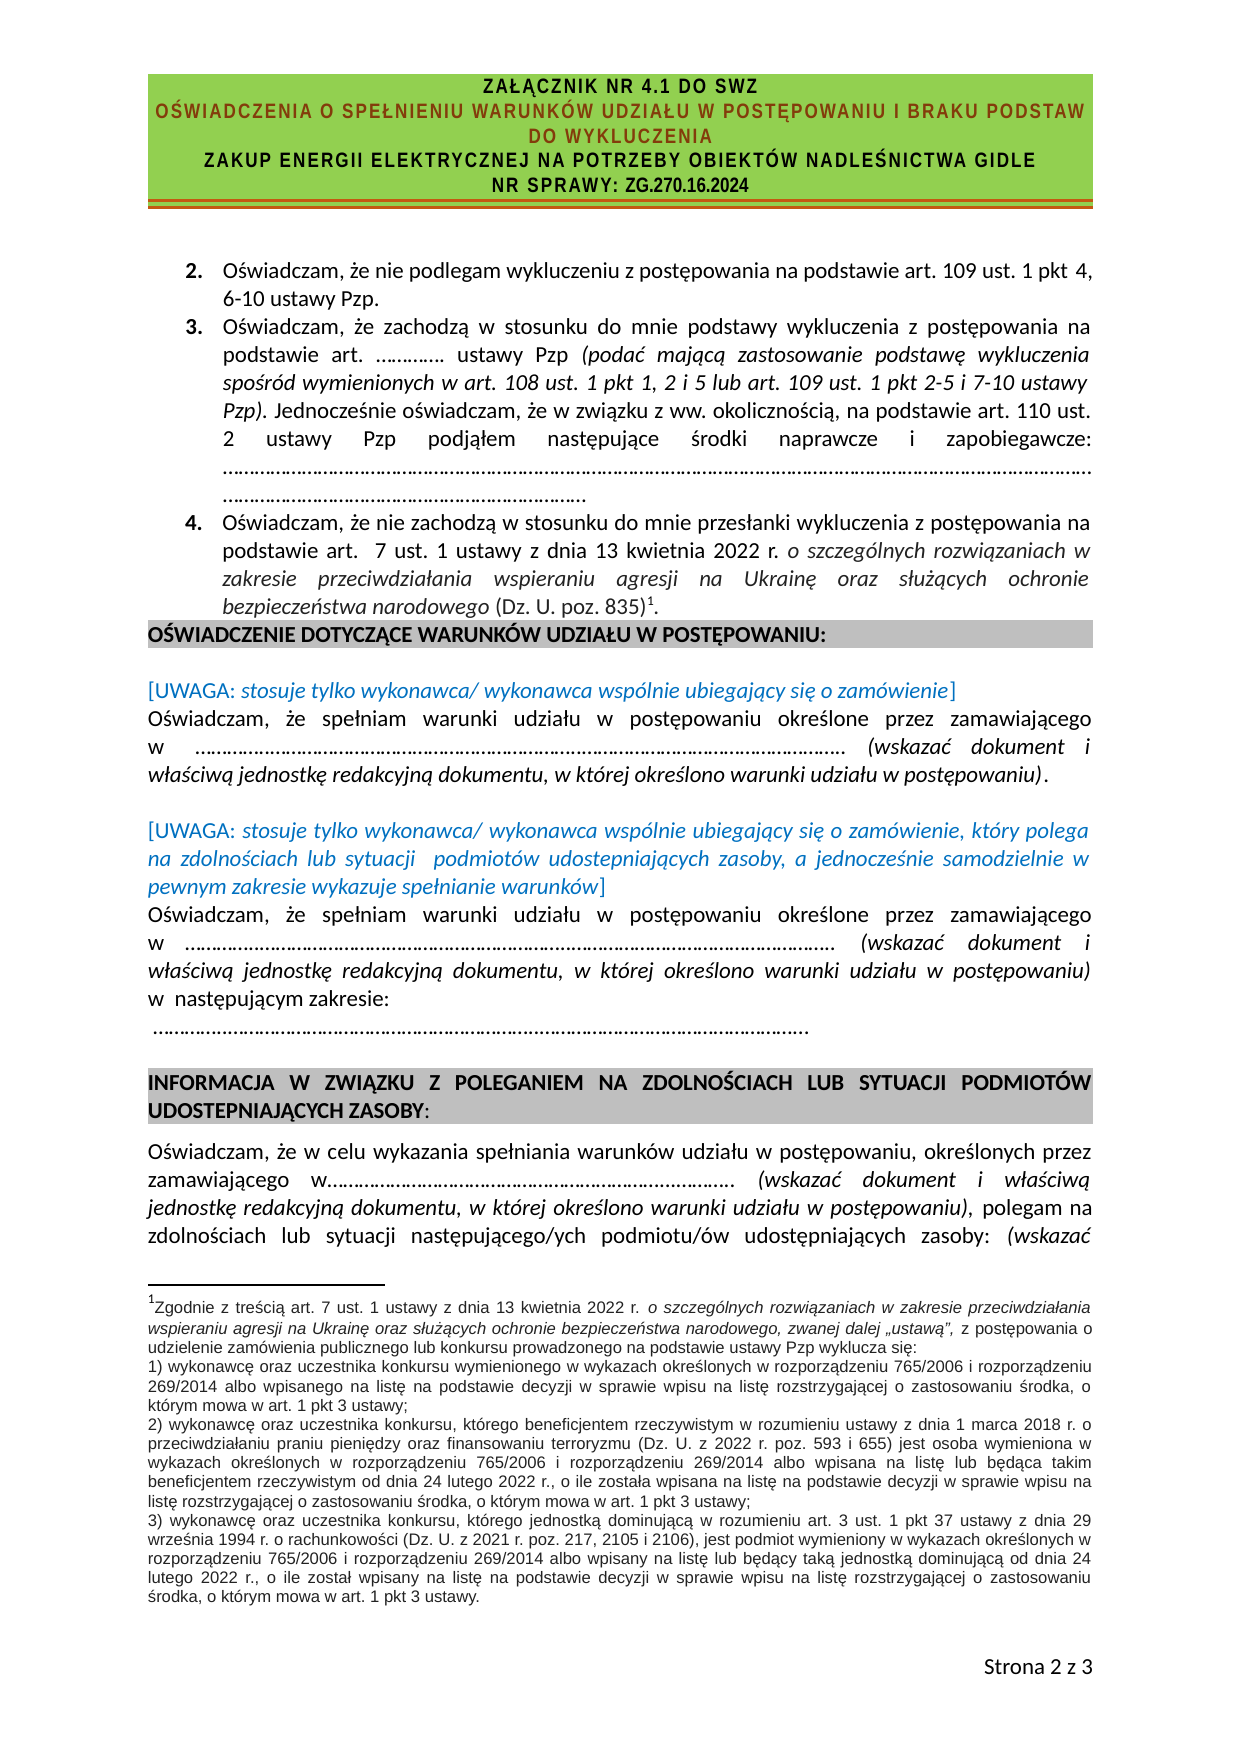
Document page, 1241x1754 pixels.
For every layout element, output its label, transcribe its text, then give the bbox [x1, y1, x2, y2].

text Oświadczam, że spełniam warunki udziału w postępowaniu określone przez zamawiającego w …………..…………………………………………………..………………………………………….. (wskazać dokument i właściwą jednostkę redakcyjną dokumentu, w której określono warunki udziału w postępowaniu) w następującym zakresie: [148, 900, 1093, 1012]
text [UWAGA: stosuje tylko wykonawca/ wykonawca wspólnie ubiegający się o zamówienie, który polega na zdolnościach lub sytuacji podmiotów udostepniających zasoby, a jednocześnie samodzielnie w pewnym zakresie wykazuje spełnianie warunków] [148, 816, 1093, 900]
list Oświadczam, że nie zachodzą w stosunku do mnie przesłanki wykluczenia z postępowania na podstawie art. 7 ust. 1 ustawy z dnia 13 kwietnia 2022 r. o szczególnych rozwiązaniach w zakresie przeciwdziałania wspieraniu agresji na Ukrainę oraz służących ochronie bezpieczeństwa narodowego (Dz. U. poz. 835). [185, 508, 1093, 620]
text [148, 1137, 1093, 1249]
text Oświadczam, że spełniam warunki udziału w postępowaniu określone przez zamawiającego w …………..…………………………………………………..………………………………………….. (wskazać dokument i właściwą jednostkę redakcyjną dokumentu, w której określono warunki udziału w postępowaniu). [148, 704, 1093, 788]
text …………..…………………………………………………..…………………………………………... [148, 1012, 1093, 1041]
text [UWAGA: stosuje tylko wykonawca/ wykonawca wspólnie ubiegający się o zamówienie] [148, 676, 1093, 704]
text INFORMACJA W ZWIĄZKU Z POLEGANIEM NA ZDOLNOŚCIACH LUB SYTUACJI PODMIOTÓW UDOSTEPNIAJĄCYCH ZASOBY: [148, 1068, 1093, 1124]
list Oświadczam, że zachodzą w stosunku do mnie podstawy wykluczenia z postępowania na podstawie art. …………. ustawy Pzp (podać mającą zastosowanie podstawę wykluczenia spośród wymienionych w art. 108 ust. 1 pkt 1, 2 i 5 lub art. 109 ust. 1 pkt 2-5 i 7-10 ustawy Pzp). Jednocześnie oświadczam, że w związku z ww. okolicznością, na podstawie art. 110 ust. 2 ustawy Pzp podjąłem następujące środki naprawcze i zapobiegawcze: ……………………………………………………………………………………………………………………………………………………………………………………………………………… [185, 312, 1093, 508]
list Oświadczam, że nie podlegam wykluczeniu z postępowania na podstawie art. 109 ust. 1 pkt 4, 6-10 ustawy Pzp. [185, 256, 1093, 312]
text OŚWIADCZENIE DOTYCZĄCE WARUNKÓW UDZIAŁU W POSTĘPOWANIU: [148, 620, 1093, 648]
